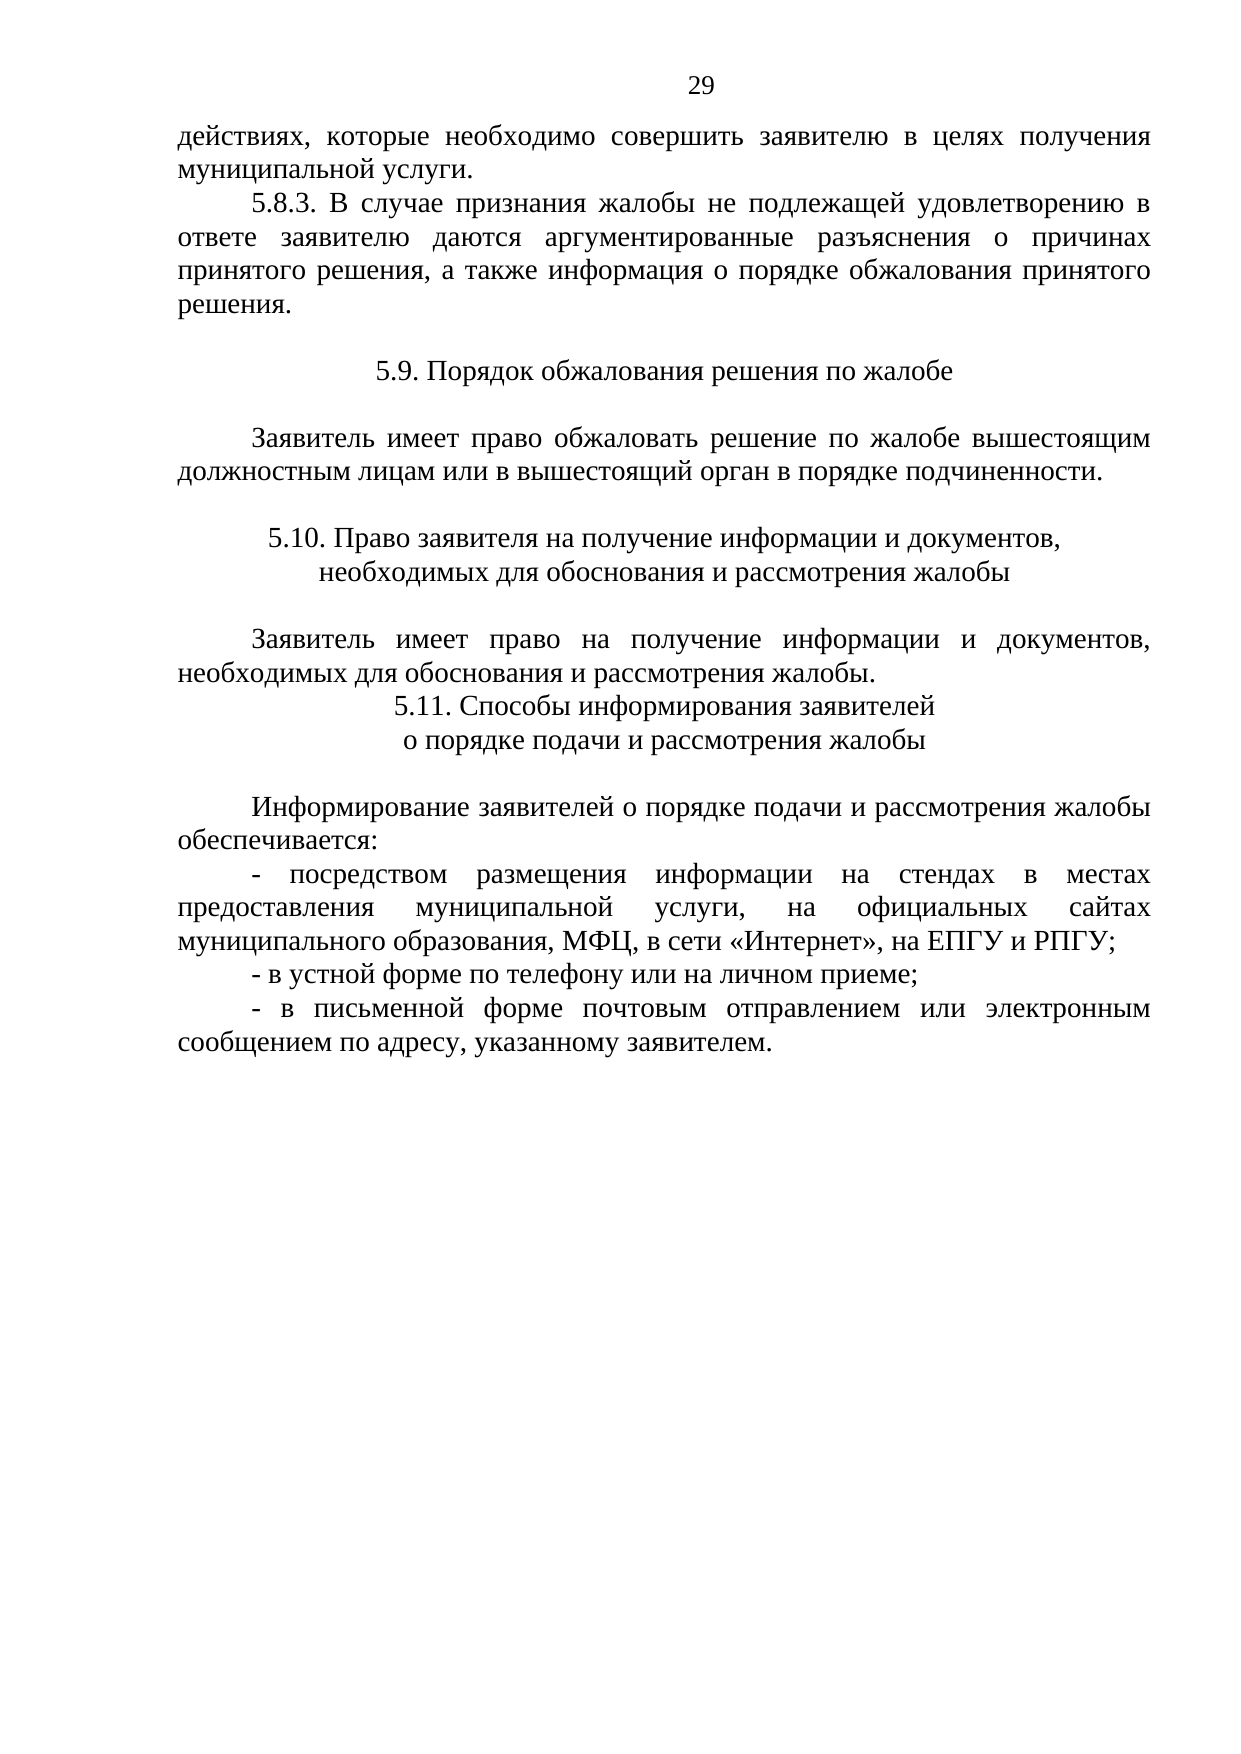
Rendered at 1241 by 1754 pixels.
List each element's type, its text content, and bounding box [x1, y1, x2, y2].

text Заявитель имеет право обжаловать решение по жалобе вышестоящим должностным лицам или в вышестоящий орган в порядке подчиненности. [177, 420, 1152, 487]
text Заявитель имеет право на получение информации и документов, необходимых для обоснования и рассмотрения жалобы. [177, 621, 1152, 688]
text 5.10. Право заявителя на получение информации и документов, [177, 521, 1152, 554]
text 5.8.3. В случае признания жалобы не подлежащей удовлетворению в ответе заявителю даются аргументированные разъяснения о причинах принятого решения, а также информация о порядке обжалования принятого решения. [177, 185, 1152, 319]
text - в письменной форме почтовым отправлением или электронным сообщением по адресу, указанному заявителем. [177, 990, 1152, 1057]
text - посредством размещения информации на стендах в местах предоставления муниципальной услуги, на официальных сайтах муниципального образования, МФЦ, в сети «Интернет», на ЕПГУ и РПГУ; [177, 856, 1152, 957]
text - в устной форме по телефону или на личном приеме; [177, 957, 1152, 990]
text о порядке подачи и рассмотрения жалобы [177, 722, 1152, 755]
text 5.11. Способы информирования заявителей [177, 688, 1152, 722]
text необходимых для обоснования и рассмотрения жалобы [177, 554, 1152, 588]
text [177, 118, 1152, 185]
text 5.9. Порядок обжалования решения по жалобе [177, 353, 1152, 386]
text Информирование заявителей о порядке подачи и рассмотрения жалобы обеспечивается: [177, 789, 1152, 856]
